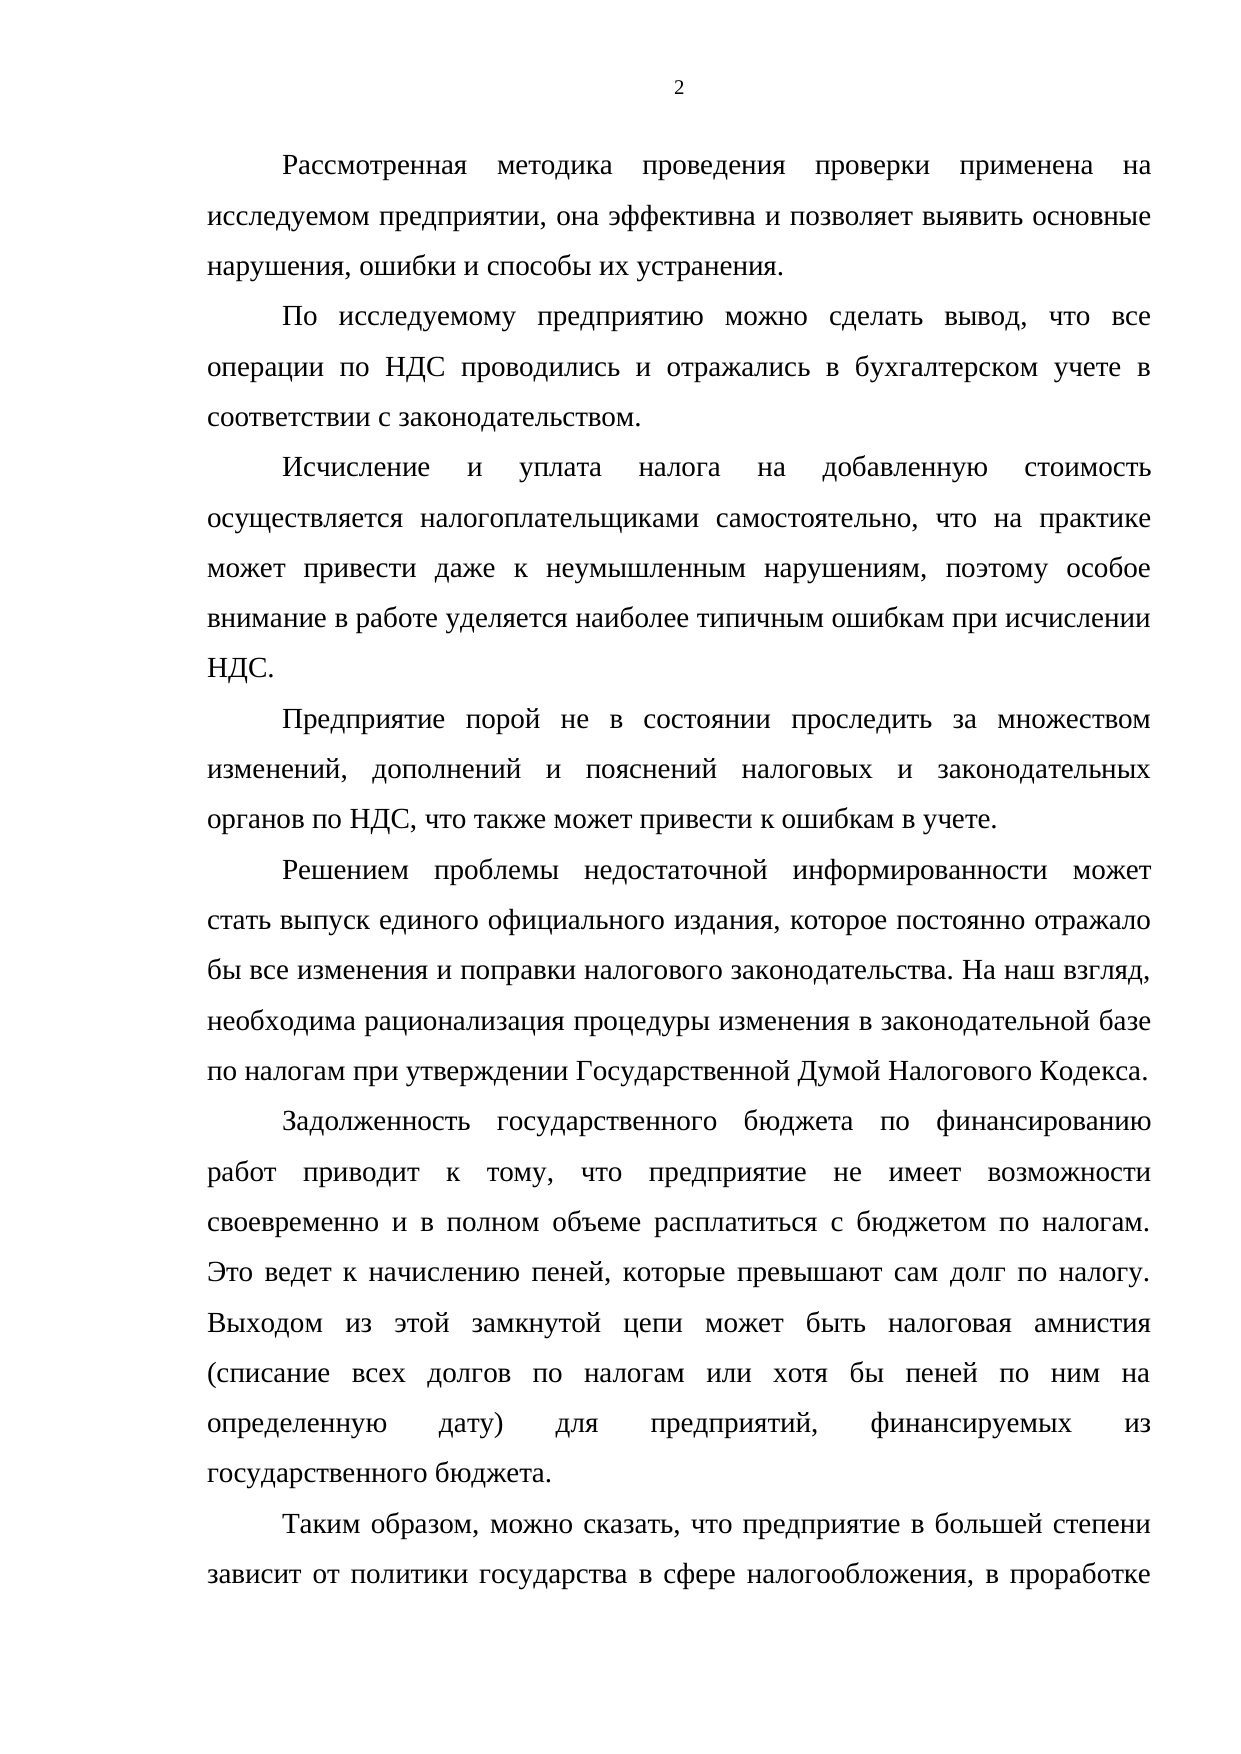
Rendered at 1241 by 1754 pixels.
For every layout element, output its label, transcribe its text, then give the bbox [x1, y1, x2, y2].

text Исчисление и уплата налога на добавленную стоимость осуществляется налогоплательщиками самостоятельно, что на практике может привести даже к неумышленным нарушениям, поэтому особое внимание в работе уделяется наиболее типичным ошибкам при исчислении НДС. [207, 449, 1152, 684]
text Задолженность государственного бюджета по финансированию работ приводит к тому, что предприятие не имеет возможности своевременно и в полном объеме расплатиться с бюджетом по налогам. Это ведет к начислению пеней, которые превышают сам долг по налогу. Выходом из этой замкнутой цепи может быть налоговая амнистия (списание всех долгов по налогам или хотя бы пеней по ним на определенную дату) для предприятий, финансируемых из государственного бюджета. [207, 1104, 1152, 1489]
text Рассмотренная методика проведения проверки применена на исследуемом предприятии, она эффективна и позволяет выявить основные нарушения, ошибки и способы их устранения. [207, 148, 1152, 282]
text Предприятие порой не в состоянии проследить за множеством изменений, дополнений и пояснений налоговых и законодательных органов по НДС, что также может привести к ошибкам в учете. [207, 701, 1152, 835]
text По исследуемому предприятию можно сделать вывод, что все операции по НДС проводились и отражались в бухгалтерском учете в соответствии с законодательством. [207, 299, 1152, 433]
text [207, 1506, 1152, 1590]
text Решением проблемы недостаточной информированности может стать выпуск единого официального издания, которое постоянно отражало бы все изменения и поправки налогового законодательства. На наш взгляд, необходима рационализация процедуры изменения в законодательной базе по налогам при утверждении Государственной Думой Налогового Кодекса. [207, 852, 1152, 1087]
